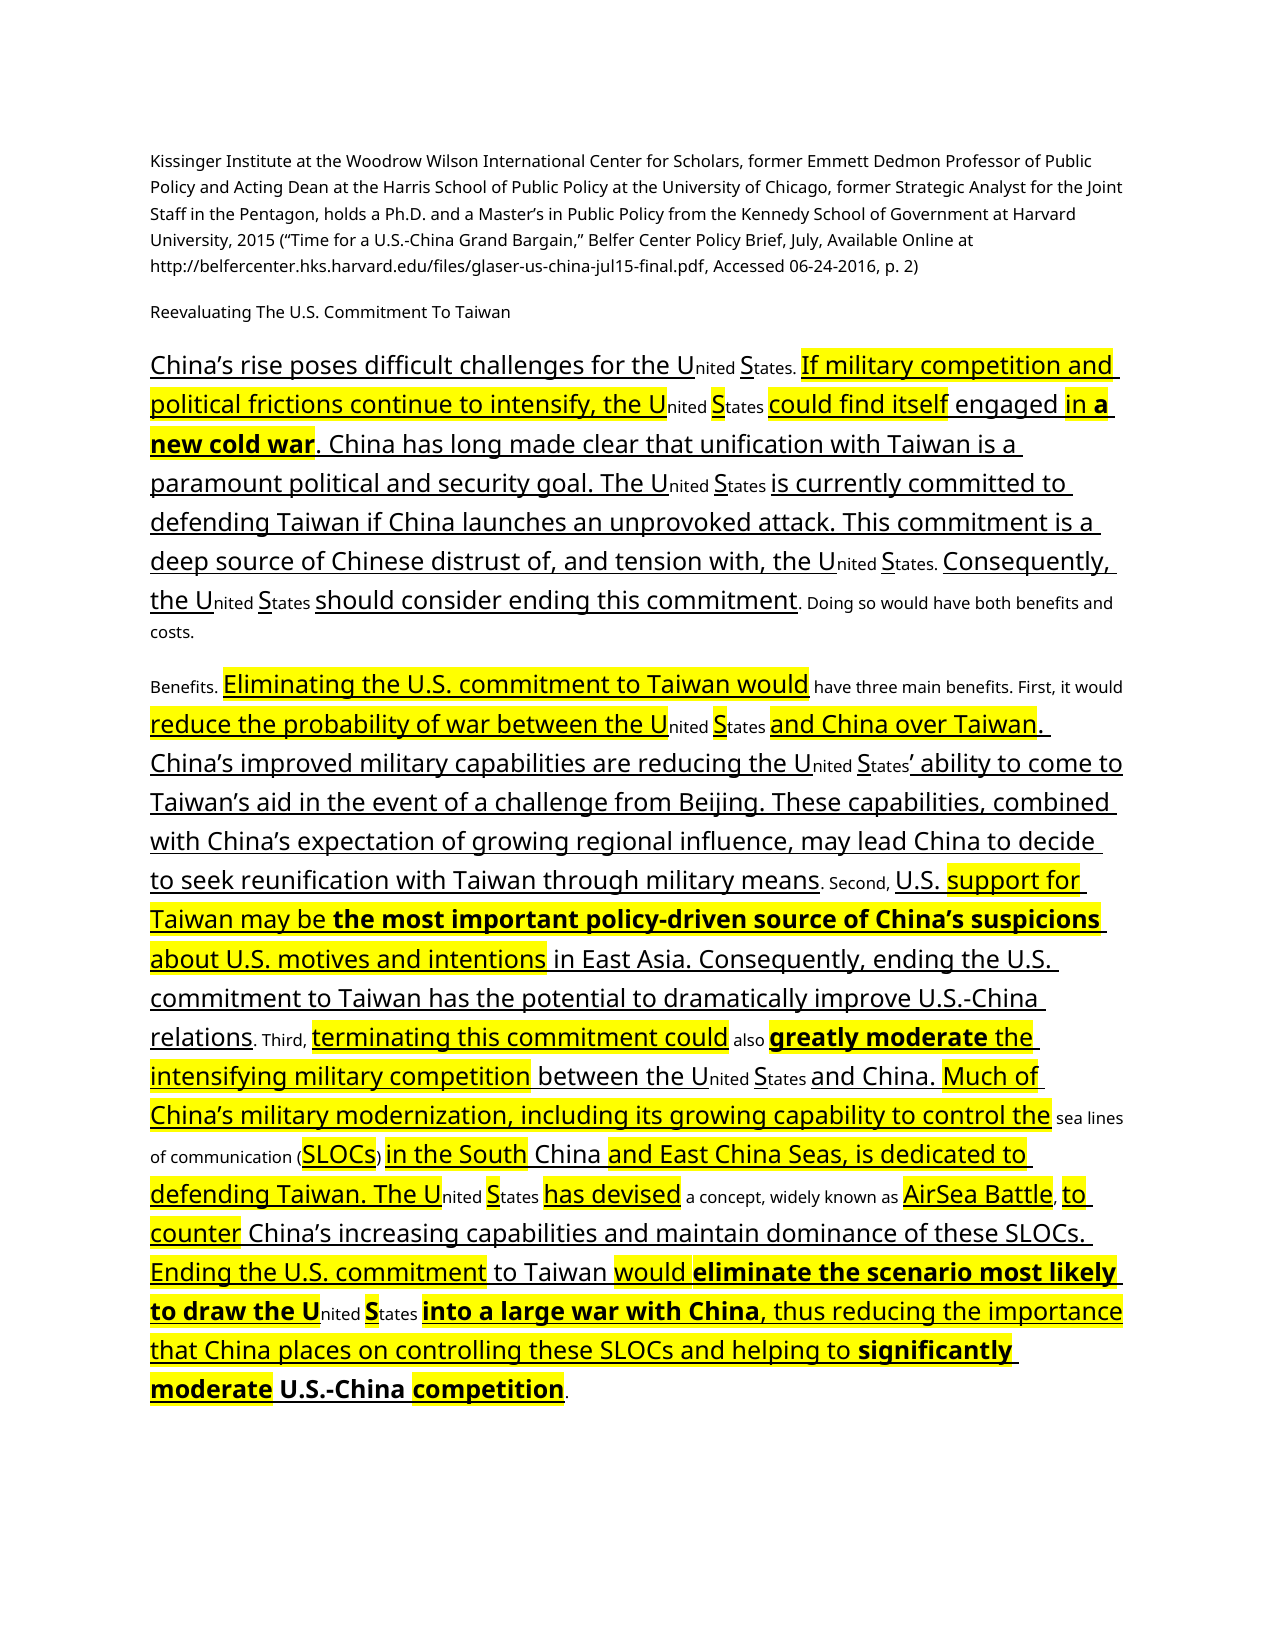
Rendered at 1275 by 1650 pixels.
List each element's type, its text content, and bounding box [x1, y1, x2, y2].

text Benefits. Eliminating the U.S. commitment to Taiwan would have three main benefits. First, it would reduce the probability of war between the United States and China over Taiwan. China’s improved military capabilities are reducing the United States’ ability to come to Taiwan’s aid in the event of a challenge from Beijing. These capabilities, combined with China’s expectation of growing regional influence, may lead China to decide to seek reunification with Taiwan through military means. Second, U.S. support for Taiwan may be the most important policy-driven source of China’s suspicions about U.S. motives and intentions in East Asia. Consequently, ending the U.S. commitment to Taiwan has the potential to dramatically improve U.S.-China relations. Third, terminating this commitment could also greatly moderate the intensifying military competition between the United States and China. Much of China’s military modernization, including its growing capability to control the sea lines of communication (SLOCs) in the South China and East China Seas, is dedicated to defending Taiwan. The United States has devised a concept, widely known as AirSea Battle, to counter China’s increasing capabilities and maintain dominance of these SLOCs. Ending the U.S. commitment to Taiwan would eliminate the scenario most likely to draw the United States into a large war with China, thus reducing the importance that China places on controlling these SLOCs and helping to significantly moderate U.S.-China competition. [150, 667, 1125, 1406]
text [150, 150, 1125, 277]
text China’s rise poses difficult challenges for the United States. If military competition and political frictions continue to intensify, the United States could find itself engaged in a new cold war. China has long made clear that unification with Taiwan is a paramount political and security goal. The United States is currently committed to defending Taiwan if China launches an unprovoked attack. This commitment is a deep source of Chinese distrust of, and tension with, the United States. Consequently, the United States should consider ending this commitment. Doing so would have both benefits and costs. [150, 348, 1125, 643]
text Reevaluating The U.S. Commitment To Taiwan [150, 301, 1125, 324]
